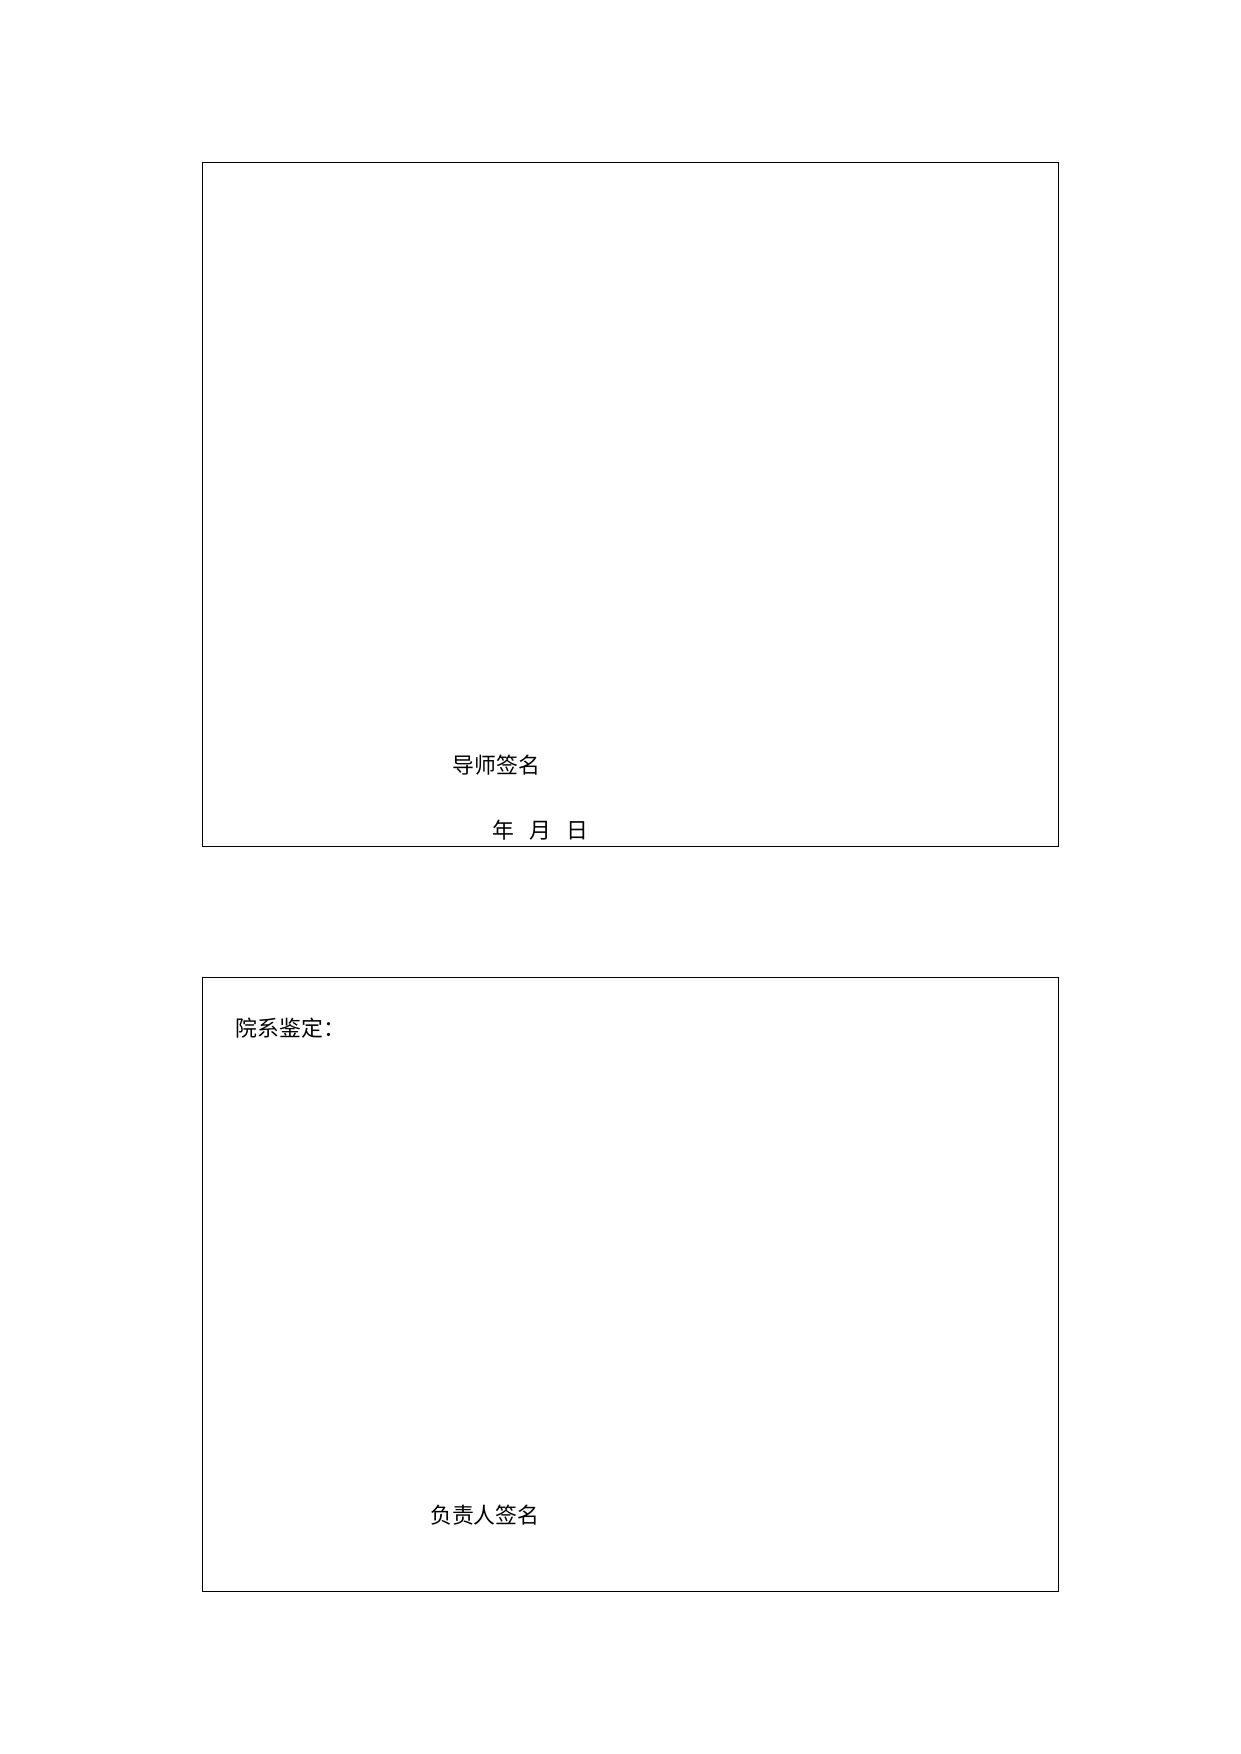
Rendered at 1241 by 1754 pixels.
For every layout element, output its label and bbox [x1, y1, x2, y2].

table_header [203, 163, 1058, 846]
table_header [203, 978, 1058, 1591]
